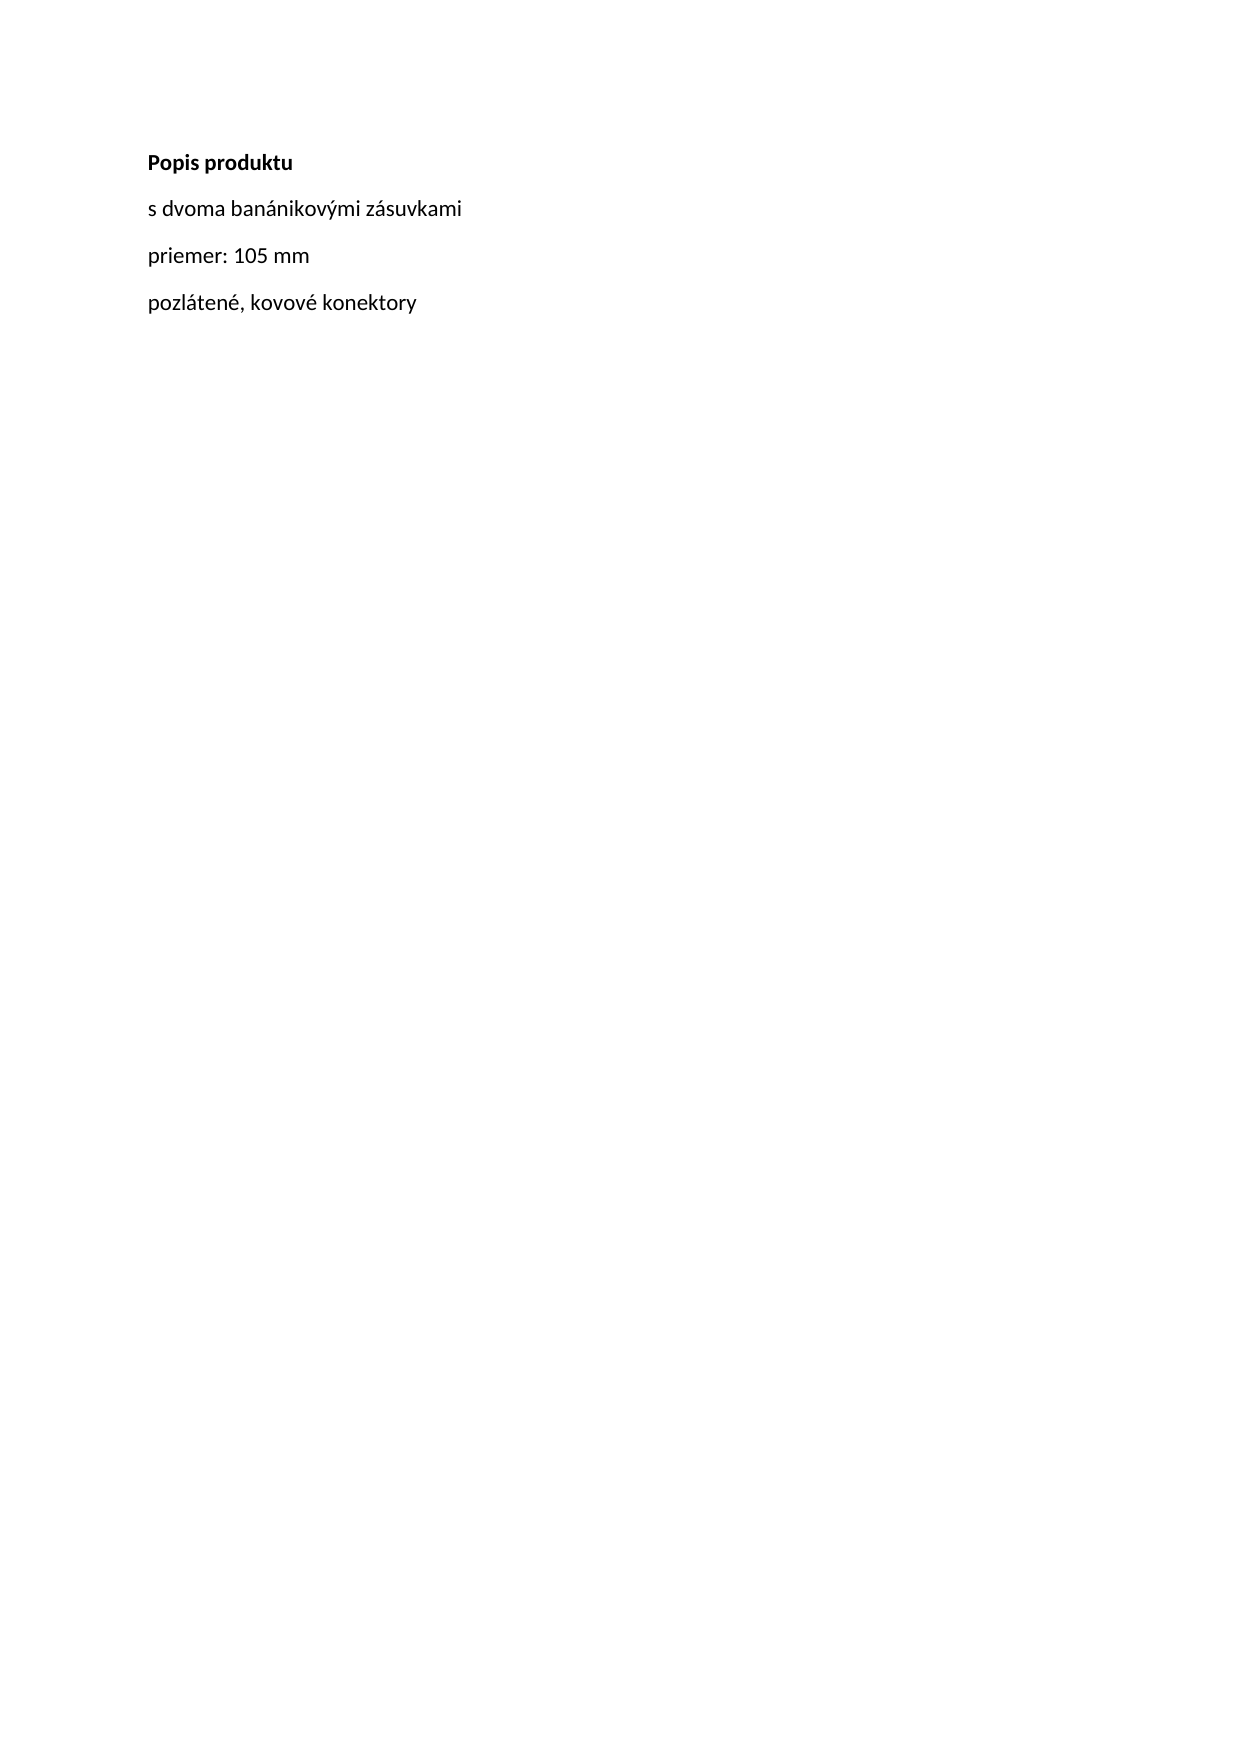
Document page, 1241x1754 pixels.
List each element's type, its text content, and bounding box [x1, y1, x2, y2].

text pozlátené, kovové konektory [148, 288, 1093, 316]
text priemer: 105 mm [148, 241, 1093, 269]
text s dvoma banánikovými zásuvkami [148, 194, 1093, 222]
text Popis produktu [148, 148, 1093, 176]
